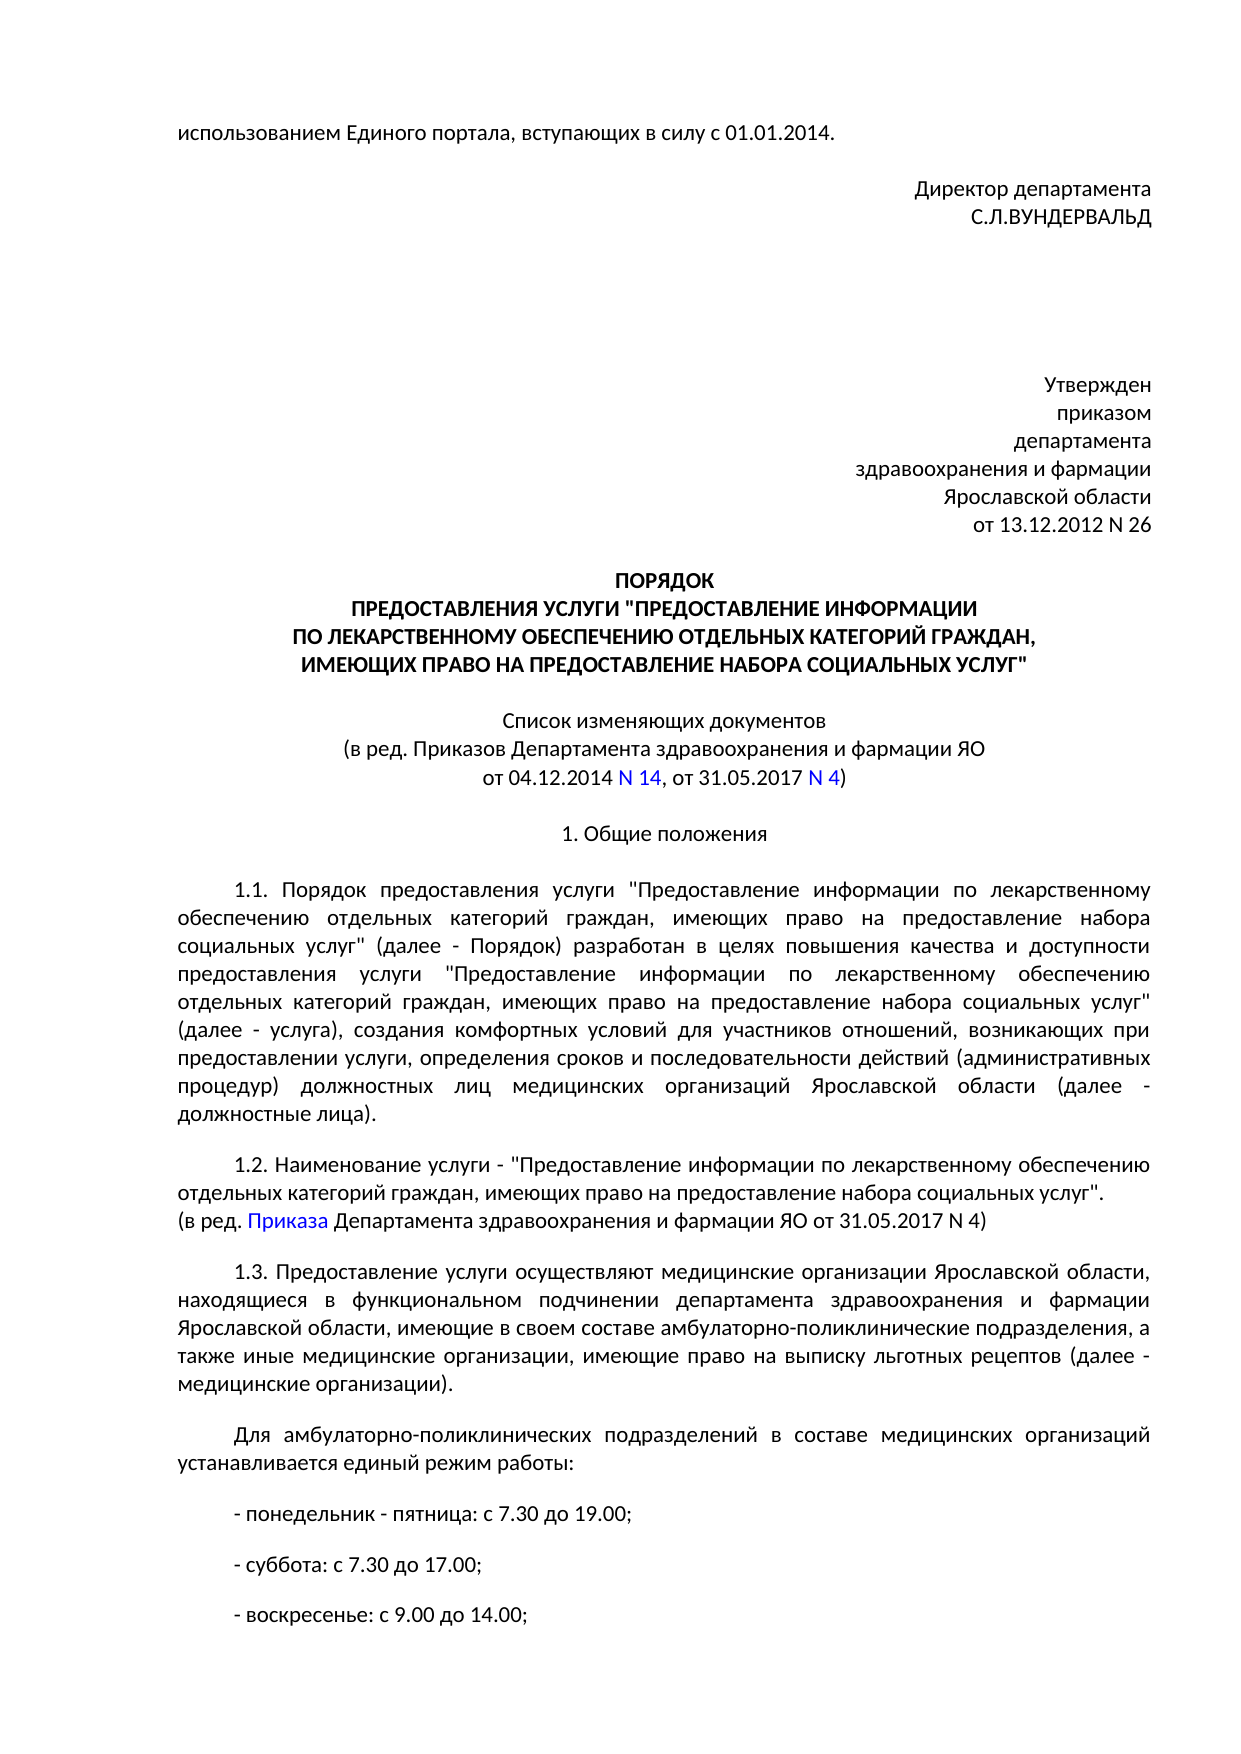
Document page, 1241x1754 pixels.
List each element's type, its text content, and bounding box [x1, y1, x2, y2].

text Утвержден [177, 370, 1152, 398]
text от 13.12.2012 N 26 [177, 510, 1152, 538]
title ИМЕЮЩИХ ПРАВО НА ПРЕДОСТАВЛЕНИЕ НАБОРА СОЦИАЛЬНЫХ УСЛУГ" [177, 651, 1152, 678]
title ПО ЛЕКАРСТВЕННОМУ ОБЕСПЕЧЕНИЮ ОТДЕЛЬНЫХ КАТЕГОРИЙ ГРАЖДАН, [177, 622, 1152, 651]
text 1.3. Предоставление услуги осуществляют медицинские организации Ярославской области, находящиеся в функциональном подчинении департамента здравоохранения и фармации Ярославской области, имеющие в своем составе амбулаторно-поликлинические подразделения, а также иные медицинские организации, имеющие право на выписку льготных рецептов (далее - медицинские организации). [177, 1257, 1152, 1397]
text Директор департамента [177, 174, 1152, 202]
text (в ред. Приказа Департамента здравоохранения и фармации ЯО от 31.05.2017 N 4) [177, 1206, 1152, 1234]
text от 04.12.2014 N 14, от 31.05.2017 N 4) [177, 763, 1152, 791]
text - суббота: с 7.30 до 17.00; [177, 1550, 1152, 1578]
text 1. Общие положения [177, 819, 1152, 847]
text Ярославской области [177, 482, 1152, 510]
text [177, 118, 1152, 146]
text департамента [177, 426, 1152, 454]
text - понедельник - пятница: с 7.30 до 19.00; [177, 1499, 1152, 1527]
title ПОРЯДОК [177, 566, 1152, 594]
text С.Л.ВУНДЕРВАЛЬД [177, 202, 1152, 230]
text приказом [177, 398, 1152, 426]
text Для амбулаторно-поликлинических подразделений в составе медицинских организаций устанавливается единый режим работы: [177, 1420, 1152, 1476]
text Список изменяющих документов [177, 707, 1152, 734]
text 1.1. Порядок предоставления услуги "Предоставление информации по лекарственному обеспечению отдельных категорий граждан, имеющих право на предоставление набора социальных услуг" (далее - Порядок) разработан в целях повышения качества и доступности предоставления услуги "Предоставление информации по лекарственному обеспечению отдельных категорий граждан, имеющих право на предоставление набора социальных услуг" (далее - услуга), создания комфортных условий для участников отношений, возникающих при предоставлении услуги, определения сроков и последовательности действий (административных процедур) должностных лиц медицинских организаций Ярославской области (далее - должностные лица). [177, 875, 1152, 1127]
title ПРЕДОСТАВЛЕНИЯ УСЛУГИ "ПРЕДОСТАВЛЕНИЕ ИНФОРМАЦИИ [177, 594, 1152, 622]
text здравоохранения и фармации [177, 454, 1152, 482]
text - воскресенье: с 9.00 до 14.00; [177, 1601, 1152, 1629]
text (в ред. Приказов Департамента здравоохранения и фармации ЯО [177, 734, 1152, 763]
text 1.2. Наименование услуги - "Предоставление информации по лекарственному обеспечению отдельных категорий граждан, имеющих право на предоставление набора социальных услуг". [177, 1150, 1152, 1206]
